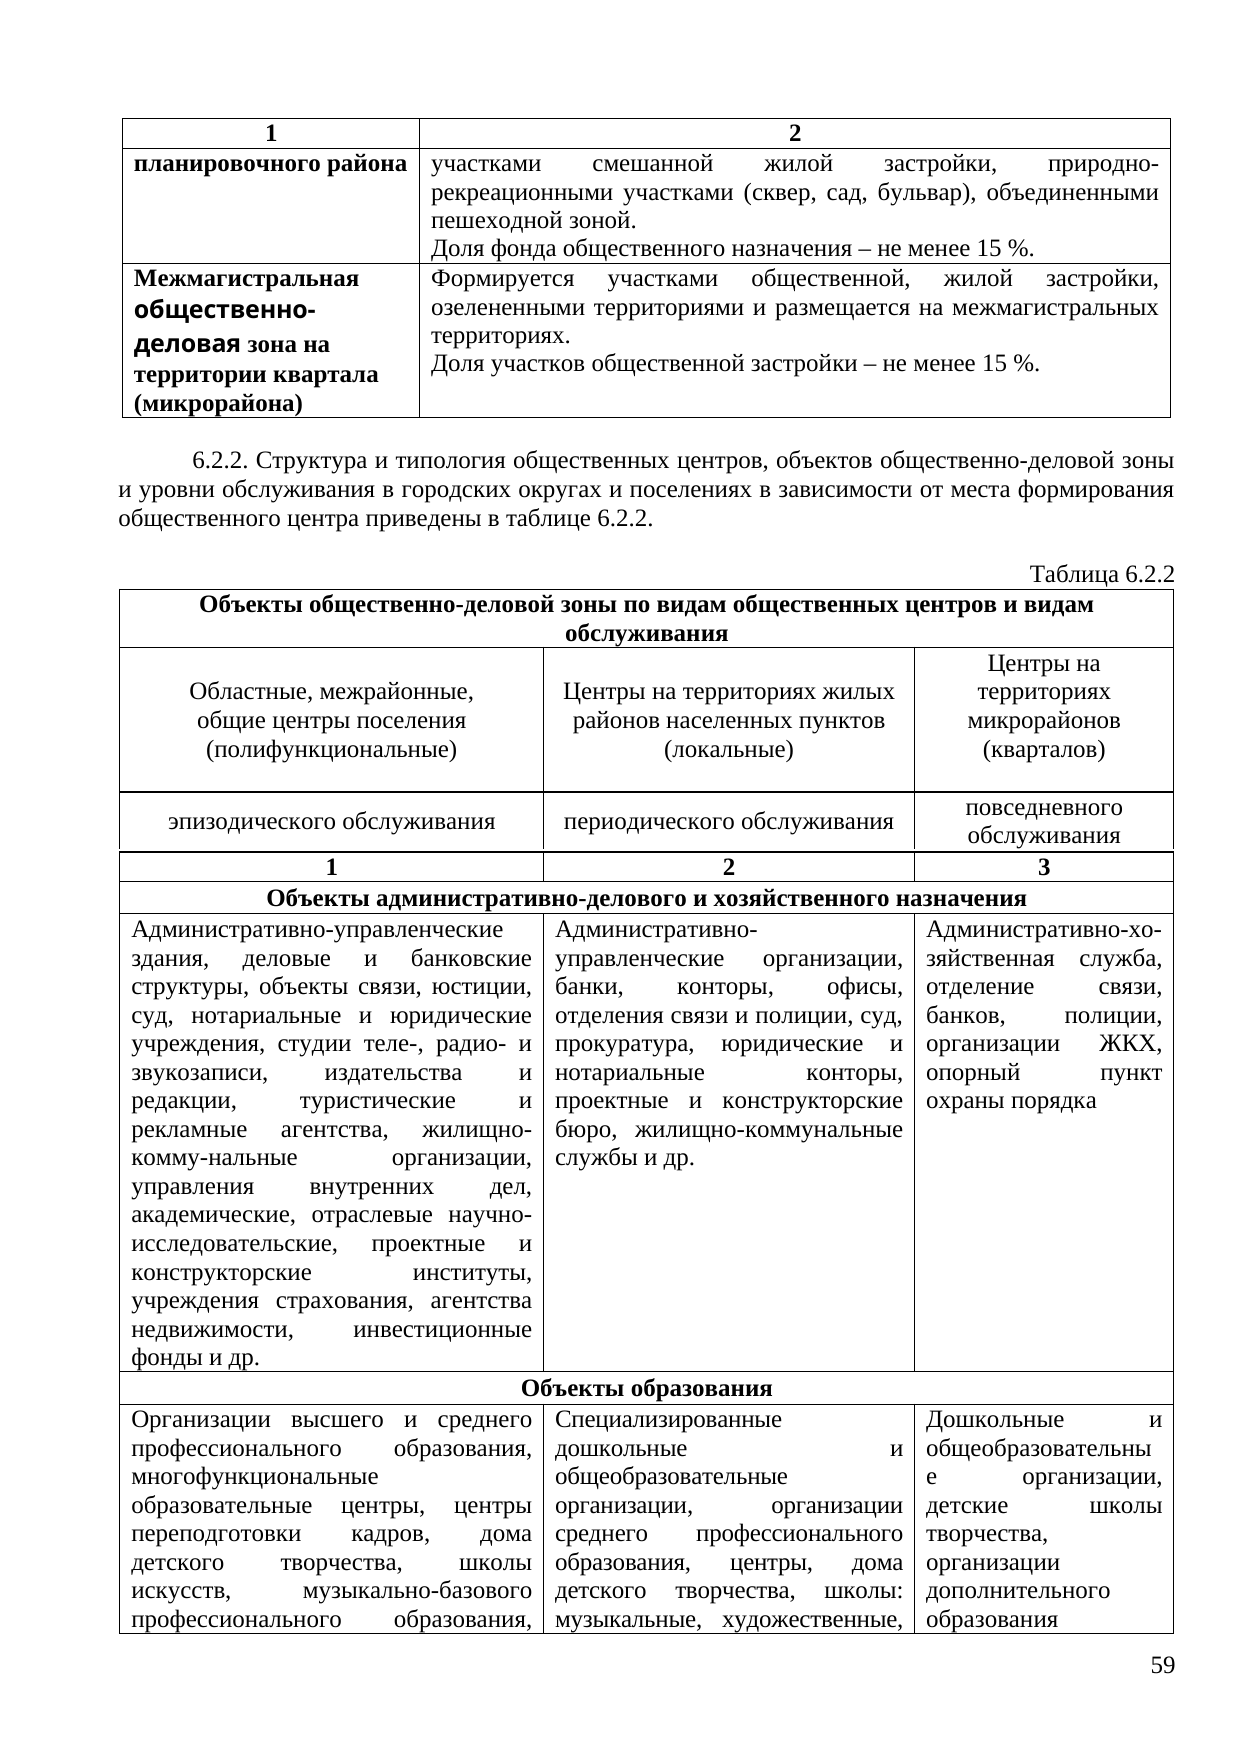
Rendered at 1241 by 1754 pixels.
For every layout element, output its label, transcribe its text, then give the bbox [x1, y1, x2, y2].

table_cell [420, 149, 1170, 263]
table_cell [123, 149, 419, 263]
text 6.2.2. Структура и типология общественных центров, объектов общественно-деловой зоны и уровни обслуживания в городских округах и поселениях в зависимости от места формирования общественного центра приведены в таблице 6.2.2. [118, 446, 1175, 532]
text Таблица 6.2.2 [118, 560, 1175, 588]
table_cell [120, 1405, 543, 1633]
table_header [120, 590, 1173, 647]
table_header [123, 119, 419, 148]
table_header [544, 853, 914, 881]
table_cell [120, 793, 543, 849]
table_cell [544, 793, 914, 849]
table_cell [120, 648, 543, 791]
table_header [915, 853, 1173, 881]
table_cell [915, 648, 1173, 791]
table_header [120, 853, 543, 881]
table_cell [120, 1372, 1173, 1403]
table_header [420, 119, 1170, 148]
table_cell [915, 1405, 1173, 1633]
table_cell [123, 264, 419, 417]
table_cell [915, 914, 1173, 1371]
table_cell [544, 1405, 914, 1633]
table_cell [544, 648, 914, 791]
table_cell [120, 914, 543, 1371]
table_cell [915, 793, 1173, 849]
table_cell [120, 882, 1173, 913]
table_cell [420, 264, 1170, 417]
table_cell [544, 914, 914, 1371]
